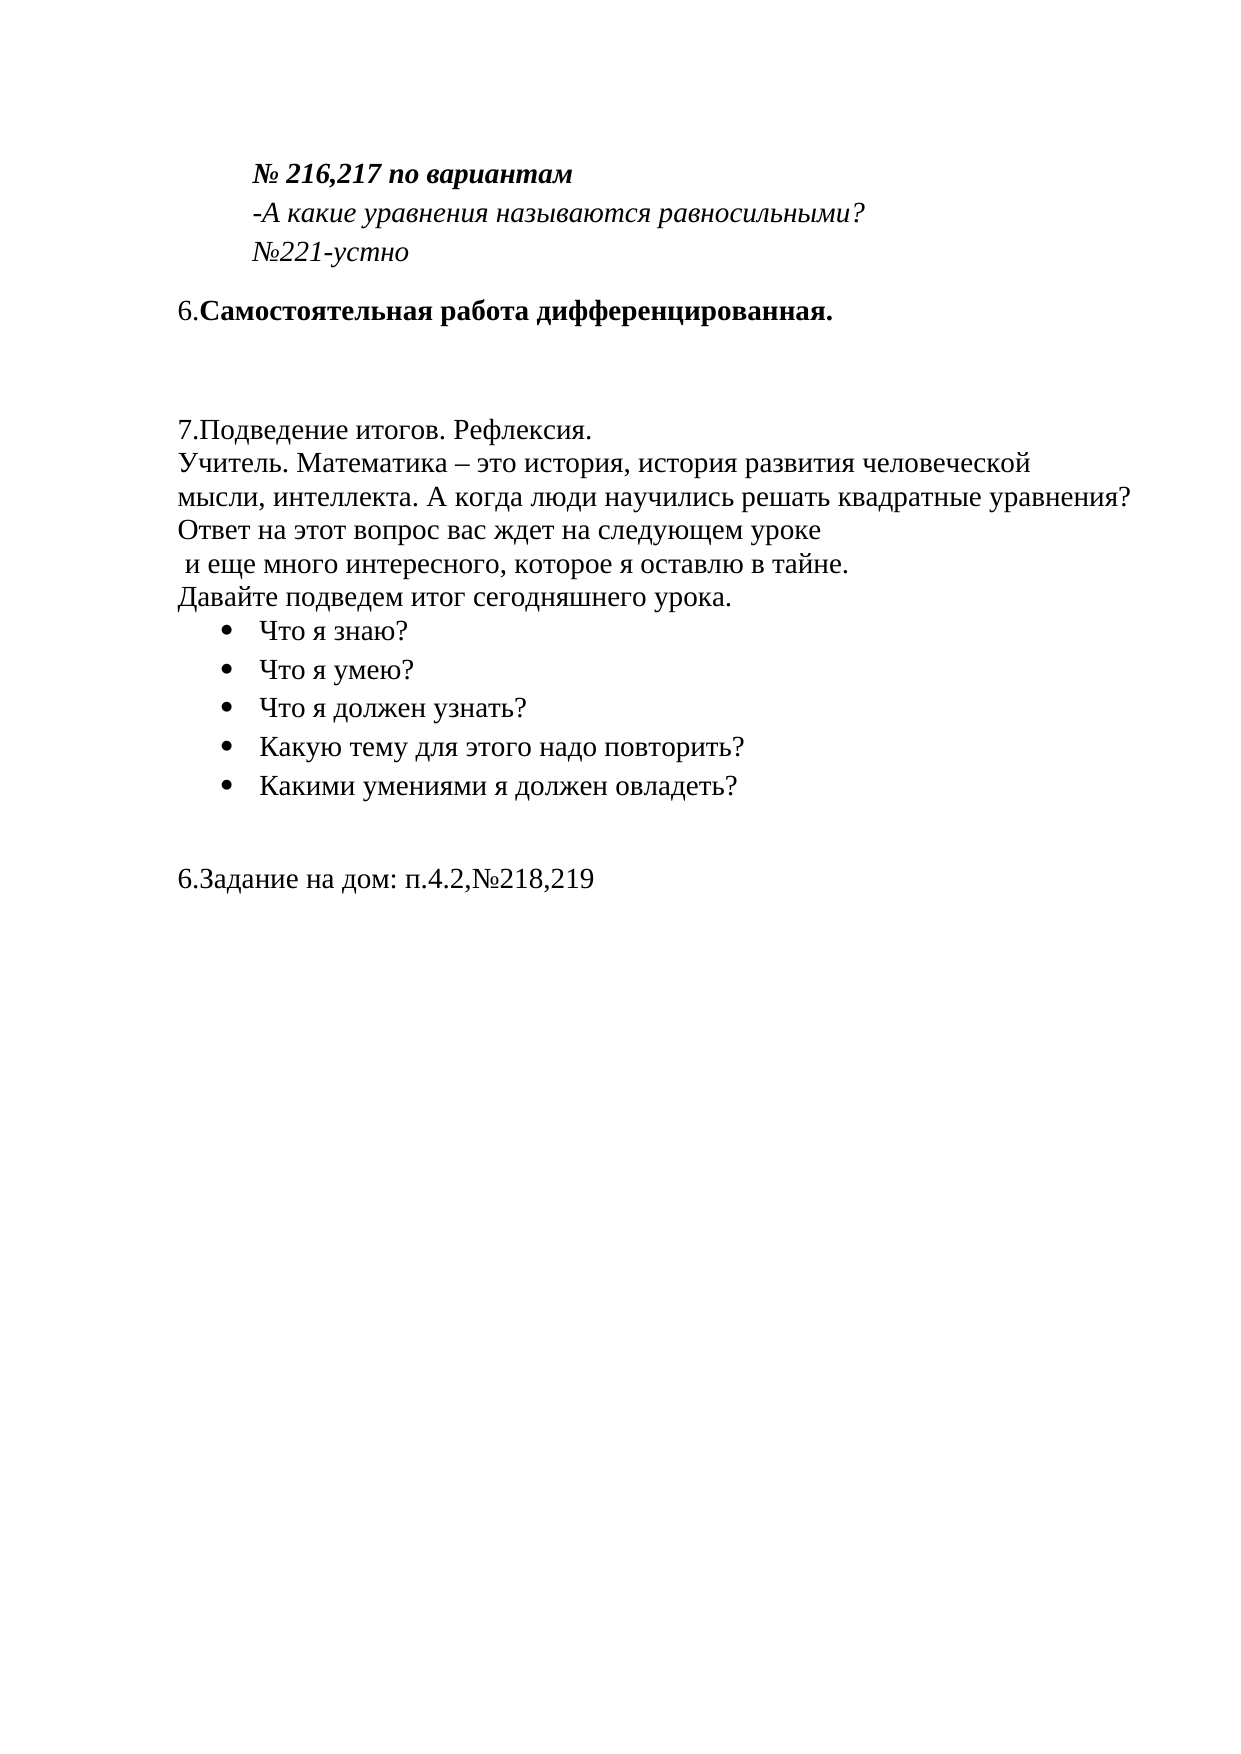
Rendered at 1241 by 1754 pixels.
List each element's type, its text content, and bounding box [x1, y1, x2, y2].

text Давайте подведем итог сегодняшнего урока. [177, 579, 1152, 613]
text Ответ на этот вопрос вас ждет на следующем уроке [177, 512, 1152, 546]
list Что я знаю? [222, 613, 1152, 647]
text мысли, интеллекта. А когда люди научились решать квадратные уравнения? [177, 479, 1152, 512]
list №221-устно [252, 234, 1152, 267]
text 6.Задание на дом: п.4.2,№218,219 [177, 861, 1152, 894]
list Какую тему для этого надо повторить? [222, 729, 1152, 763]
text и еще много интересного, которое я оставлю в тайне. [177, 546, 1152, 579]
text 6.Самостоятельная работа дифференцированная. [177, 293, 1152, 327]
text Учитель. Математика – это история, история развития человеческой [177, 445, 1152, 479]
list -А какие уравнения называются равносильными? [252, 195, 1152, 229]
list Какими умениями я должен овладеть? [222, 768, 1152, 801]
list Что я умею? [222, 652, 1152, 685]
list Что я должен узнать? [222, 690, 1152, 724]
text 7.Подведение итогов. Рефлексия. [177, 412, 1152, 445]
list № 216,217 по вариантам [252, 157, 1152, 190]
